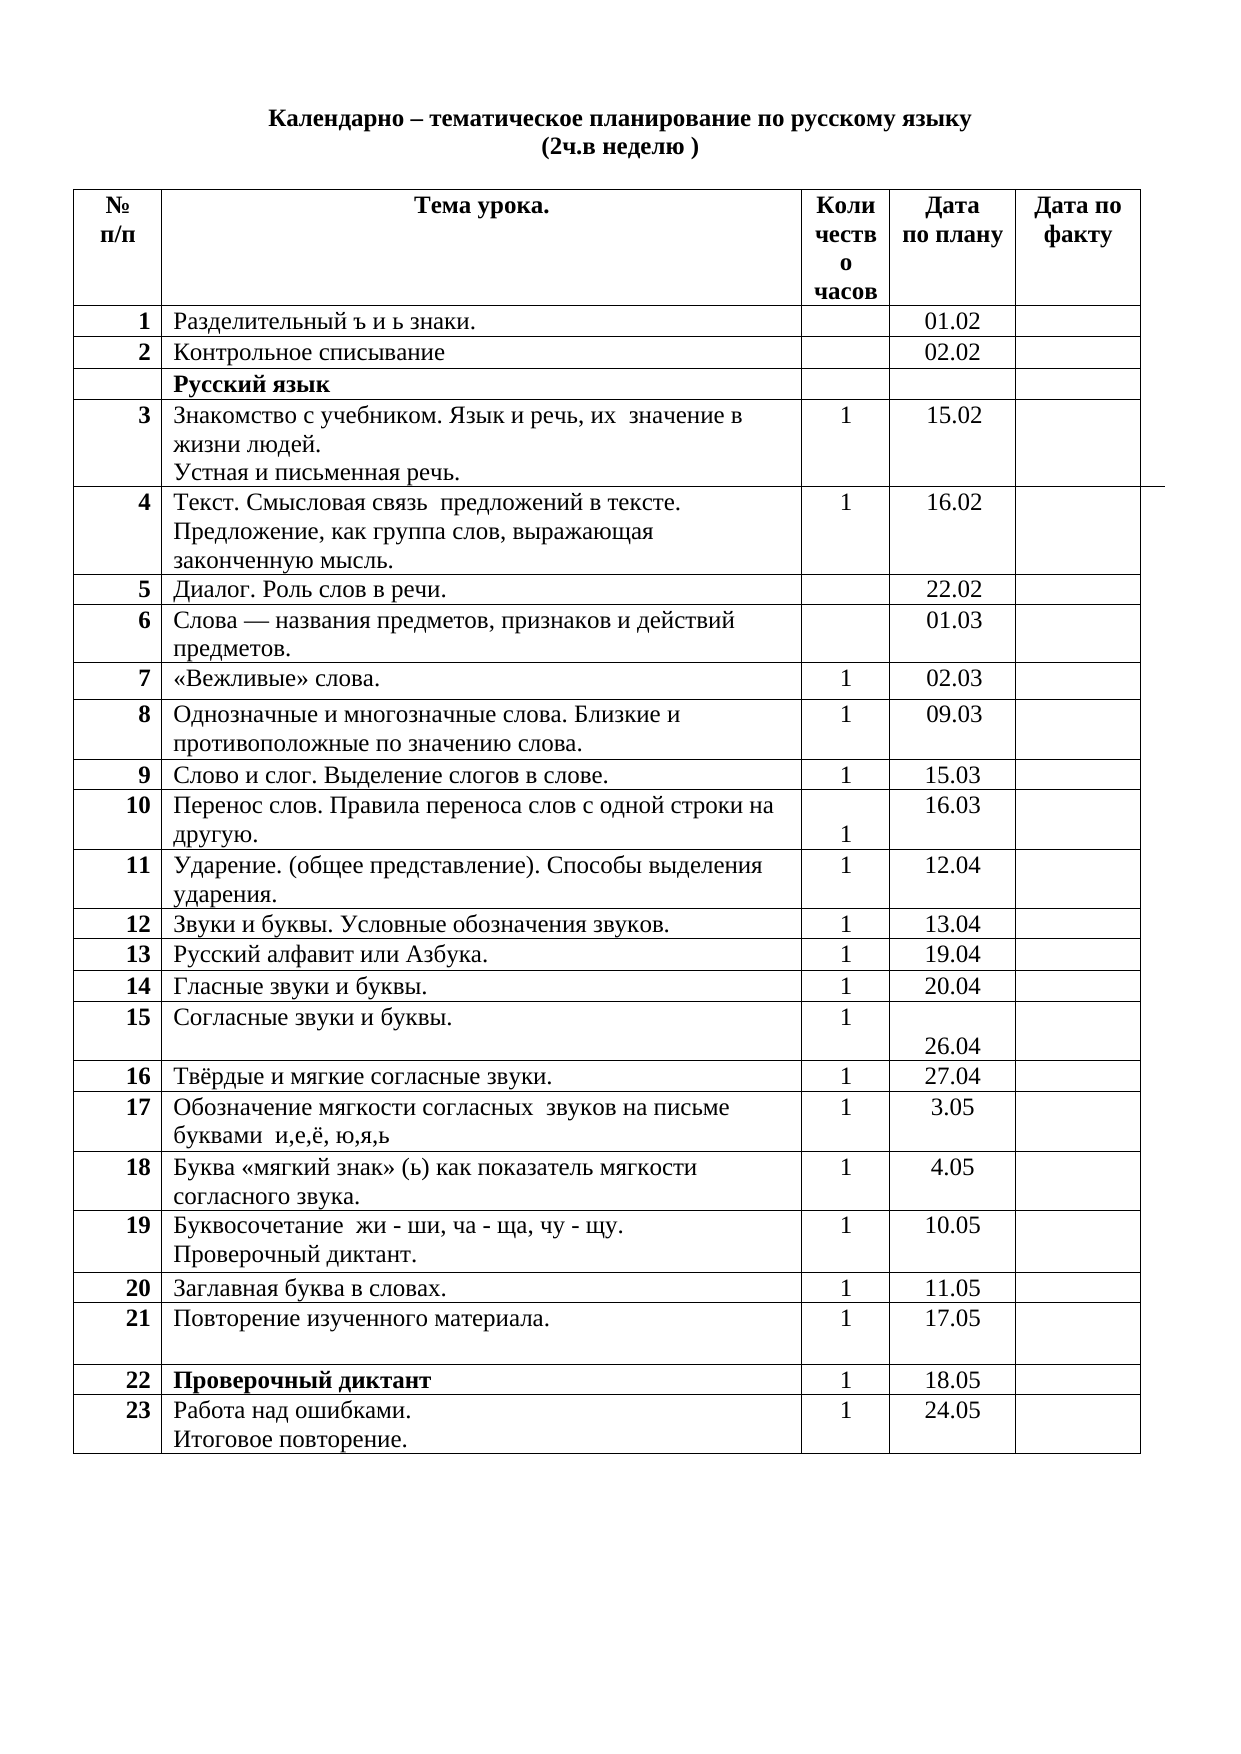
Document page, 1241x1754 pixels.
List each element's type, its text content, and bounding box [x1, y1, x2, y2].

table_cell 4 [74, 487, 161, 573]
table_cell 01.02 [890, 306, 1015, 336]
table_cell 1 [802, 1092, 889, 1151]
table_cell 10 [74, 790, 161, 849]
table_header Тема урока. [162, 190, 801, 305]
table_cell Гласные звуки и буквы. [162, 971, 801, 1001]
table_cell 1 [802, 939, 889, 970]
table_cell Обозначение мягкости согласных звуков на письме буквами и,е,ё, ю,я,ь [162, 1092, 801, 1151]
table_cell [1016, 1211, 1140, 1272]
table_cell 16 [74, 1061, 161, 1091]
table_cell [1016, 337, 1140, 368]
table_cell [1016, 1002, 1140, 1060]
table_cell Повторение изученного материала. [162, 1303, 801, 1364]
table_cell [890, 369, 1015, 399]
table_cell Слово и слог. Выделение слогов в слове. [162, 760, 801, 789]
table_cell [802, 337, 889, 368]
table_header Количество часов [802, 190, 889, 305]
table_cell [1016, 790, 1140, 849]
table_cell Однозначные и многозначные слова. Близкие и противоположные по значению слова. [162, 700, 801, 759]
table_cell 1 [802, 1211, 889, 1272]
table_cell 7 [74, 663, 161, 698]
table_cell [1016, 939, 1140, 970]
table_cell [1016, 369, 1140, 399]
table_cell 11 [74, 850, 161, 908]
table_cell 17.05 [890, 1303, 1015, 1364]
table_cell 1 [802, 400, 889, 486]
table_cell 22 [74, 1365, 161, 1394]
table_cell 16.02 [890, 487, 1015, 573]
table_cell 14 [74, 971, 161, 1001]
table_cell 1 [802, 909, 889, 938]
table_cell 11.05 [890, 1273, 1015, 1302]
table_cell Звуки и буквы. Условные обозначения звуков. [162, 909, 801, 938]
table_cell [1016, 605, 1140, 662]
table_cell Текст. Смысловая связь предложений в тексте. Предложение, как группа слов, выражающая законченную мысль. [162, 487, 801, 573]
table_cell [1016, 1152, 1140, 1209]
table_cell 19.04 [890, 939, 1015, 970]
table_cell [1016, 850, 1140, 908]
table_cell Разделительный ъ и ь знаки. [162, 306, 801, 336]
table_cell [1016, 663, 1140, 698]
table_cell 1 [74, 306, 161, 336]
table_cell [1016, 400, 1140, 486]
table_cell 1 [802, 663, 889, 698]
table_cell [1016, 1061, 1140, 1091]
table_cell Проверочный диктант [162, 1365, 801, 1394]
table_cell Перенос слов. Правила переноса слов с одной строки на другую. [162, 790, 801, 849]
table_cell 18 [74, 1152, 161, 1209]
table_cell [1016, 760, 1140, 789]
text (2ч.в неделю ) [59, 131, 1181, 160]
table_cell Слова — названия предметов, признаков и действий предметов. [162, 605, 801, 662]
table_cell [802, 306, 889, 336]
table_cell [802, 369, 889, 399]
table_cell 9 [74, 760, 161, 789]
table_cell 15.02 [890, 400, 1015, 486]
table_cell [1016, 1395, 1140, 1453]
table_cell Диалог. Роль слов в речи. [162, 575, 801, 604]
table_cell [1016, 1273, 1140, 1302]
table_cell 27.04 [890, 1061, 1015, 1091]
table_cell 26.04 [890, 1002, 1015, 1060]
table_cell 17 [74, 1092, 161, 1151]
table_cell Контрольное списывание [162, 337, 801, 368]
table_cell 02.03 [890, 663, 1015, 698]
table_cell 18.05 [890, 1365, 1015, 1394]
table_cell Буквосочетание жи - ши, ча - ща, чу - щу. Проверочный диктант. [162, 1211, 801, 1272]
table_cell [1016, 575, 1140, 604]
table_cell 6 [74, 605, 161, 662]
table_cell 1 [802, 760, 889, 789]
table_cell Работа над ошибками. Итоговое повторение. [162, 1395, 801, 1453]
table_cell 13 [74, 939, 161, 970]
table_cell 1 [802, 850, 889, 908]
table_cell 24.05 [890, 1395, 1015, 1453]
table_cell 15 [74, 1002, 161, 1060]
table_cell 09.03 [890, 700, 1015, 759]
table_cell 1 [802, 700, 889, 759]
table_cell [1016, 700, 1140, 759]
table_cell 1 [802, 1365, 889, 1394]
table_cell [802, 575, 889, 604]
table_cell 12.04 [890, 850, 1015, 908]
table_cell [1016, 1303, 1140, 1364]
table_cell [1016, 487, 1140, 573]
table_cell 02.02 [890, 337, 1015, 368]
table_header Дата по факту [1016, 190, 1140, 305]
table_cell 1 [802, 790, 889, 849]
table_cell 1 [802, 487, 889, 573]
table_cell 1 [802, 1152, 889, 1209]
table_cell 1 [802, 971, 889, 1001]
table_cell 10.05 [890, 1211, 1015, 1272]
table_cell [1016, 971, 1140, 1001]
table_cell 13.04 [890, 909, 1015, 938]
table_cell 1 [802, 1303, 889, 1364]
text Календарно – тематическое планирование по русскому языку [59, 103, 1181, 131]
table_cell Русский язык [162, 369, 801, 399]
table_cell Твёрдые и мягкие согласные звуки. [162, 1061, 801, 1091]
table_cell [1016, 306, 1140, 336]
table_cell [1016, 1365, 1140, 1394]
table_cell [1141, 399, 1165, 486]
table_cell 12 [74, 909, 161, 938]
table_cell 5 [74, 575, 161, 604]
table_cell 4.05 [890, 1152, 1015, 1209]
table_cell Заглавная буква в словах. [162, 1273, 801, 1302]
table_cell 8 [74, 700, 161, 759]
table_cell 3.05 [890, 1092, 1015, 1151]
table_cell 1 [802, 1061, 889, 1091]
table_cell 22.02 [890, 575, 1015, 604]
table_cell Знакомство с учебником. Язык и речь, их значение в жизни людей. Устная и письменная речь. [162, 400, 801, 486]
table_cell «Вежливые» слова. [162, 663, 801, 698]
table_cell [1016, 1092, 1140, 1151]
table_cell 01.03 [890, 605, 1015, 662]
table_cell Буква «мягкий знак» (ь) как показатель мягкости согласного звука. [162, 1152, 801, 1209]
table_cell Согласные звуки и буквы. [162, 1002, 801, 1060]
table_cell 21 [74, 1303, 161, 1364]
table_cell 3 [74, 400, 161, 486]
table_cell 1 [802, 1002, 889, 1060]
table_cell 19 [74, 1211, 161, 1272]
table_cell 2 [74, 337, 161, 368]
table_cell 16.03 [890, 790, 1015, 849]
table_cell 23 [74, 1395, 161, 1453]
table_cell Русский алфавит или Азбука. [162, 939, 801, 970]
table_cell 1 [802, 1273, 889, 1302]
table_header Дата по плану [890, 190, 1015, 305]
table_cell Ударение. (общее представление). Способы выделения ударения. [162, 850, 801, 908]
table_cell [74, 369, 161, 399]
table_cell 20 [74, 1273, 161, 1302]
table_cell 15.03 [890, 760, 1015, 789]
table_cell 1 [802, 1395, 889, 1453]
table_cell 20.04 [890, 971, 1015, 1001]
table_cell [1016, 909, 1140, 938]
table_header № п/п [74, 190, 161, 305]
table_cell [802, 605, 889, 662]
